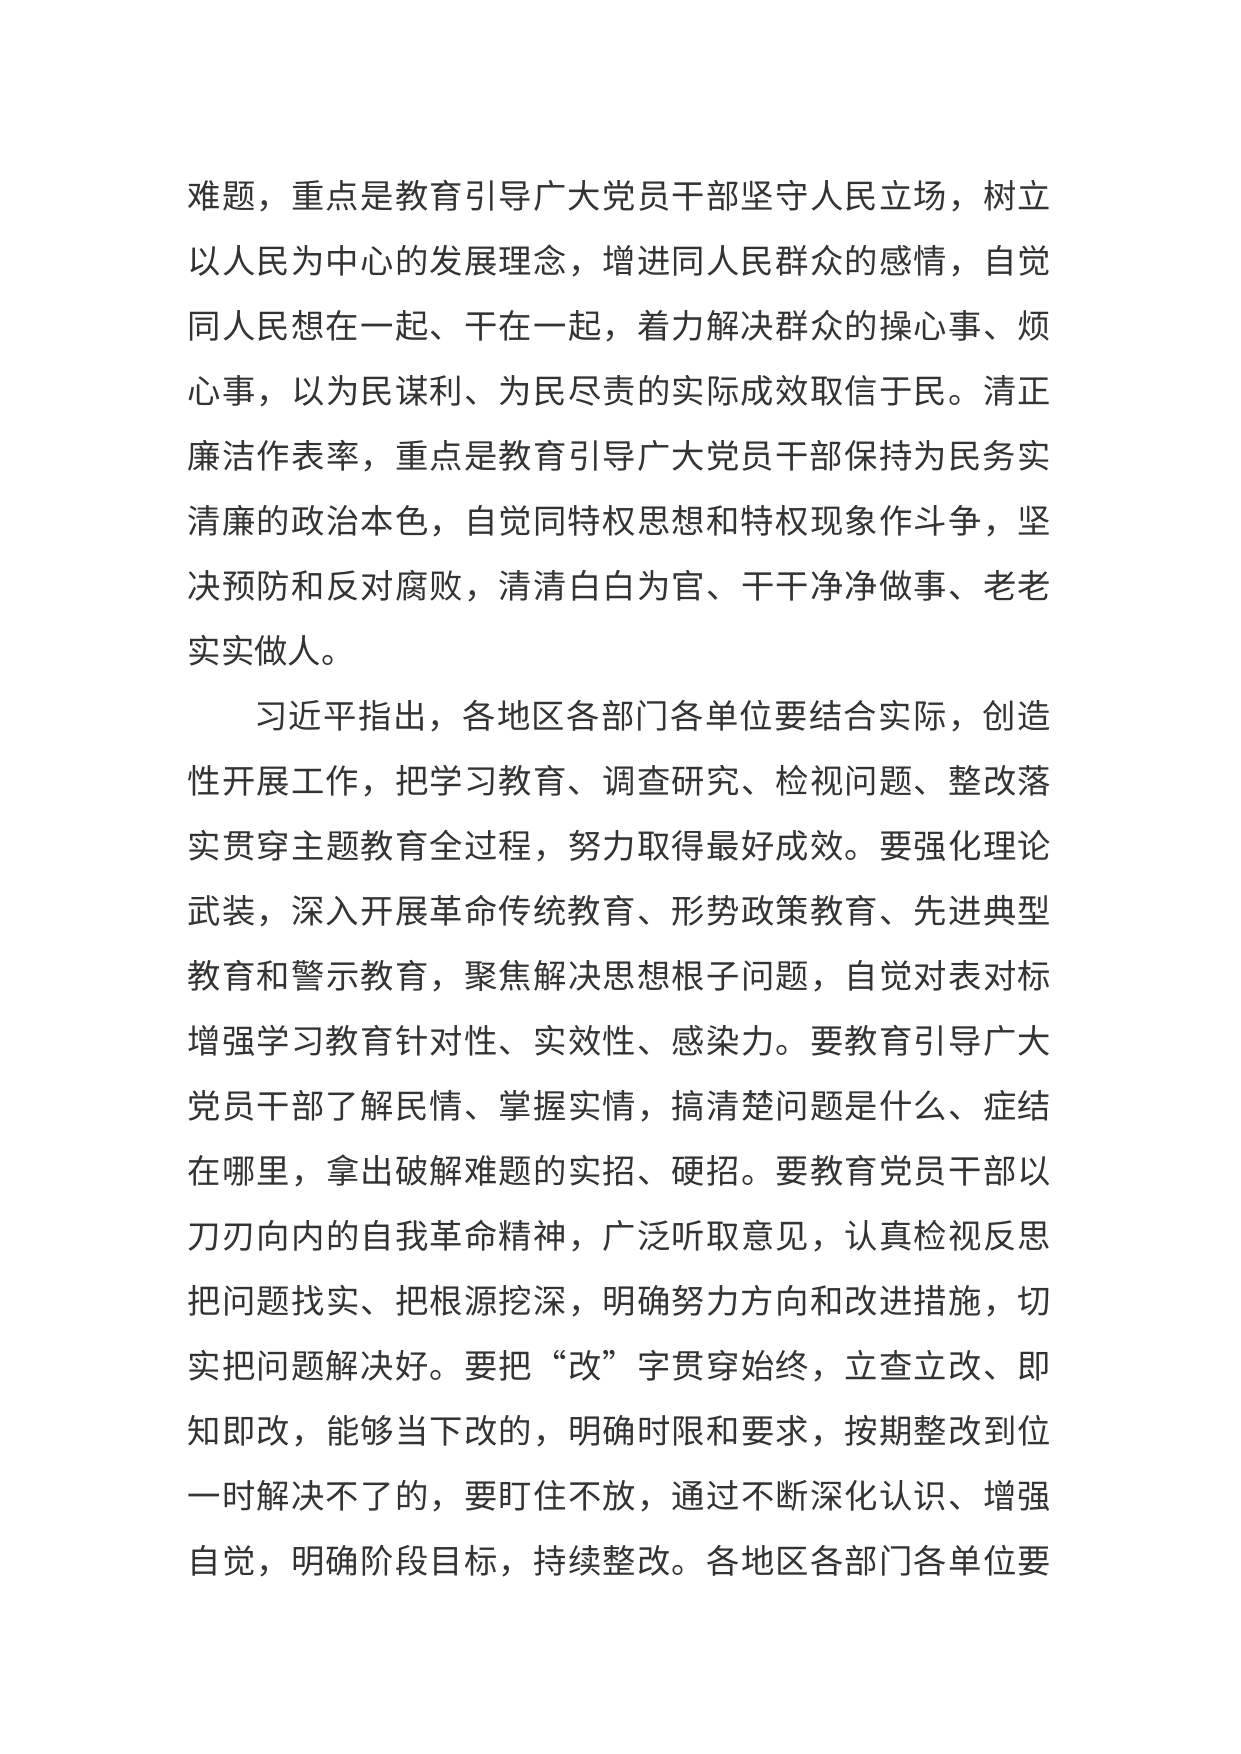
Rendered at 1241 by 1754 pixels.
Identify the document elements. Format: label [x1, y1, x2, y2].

text [187, 682, 1053, 1592]
text [187, 162, 1053, 682]
